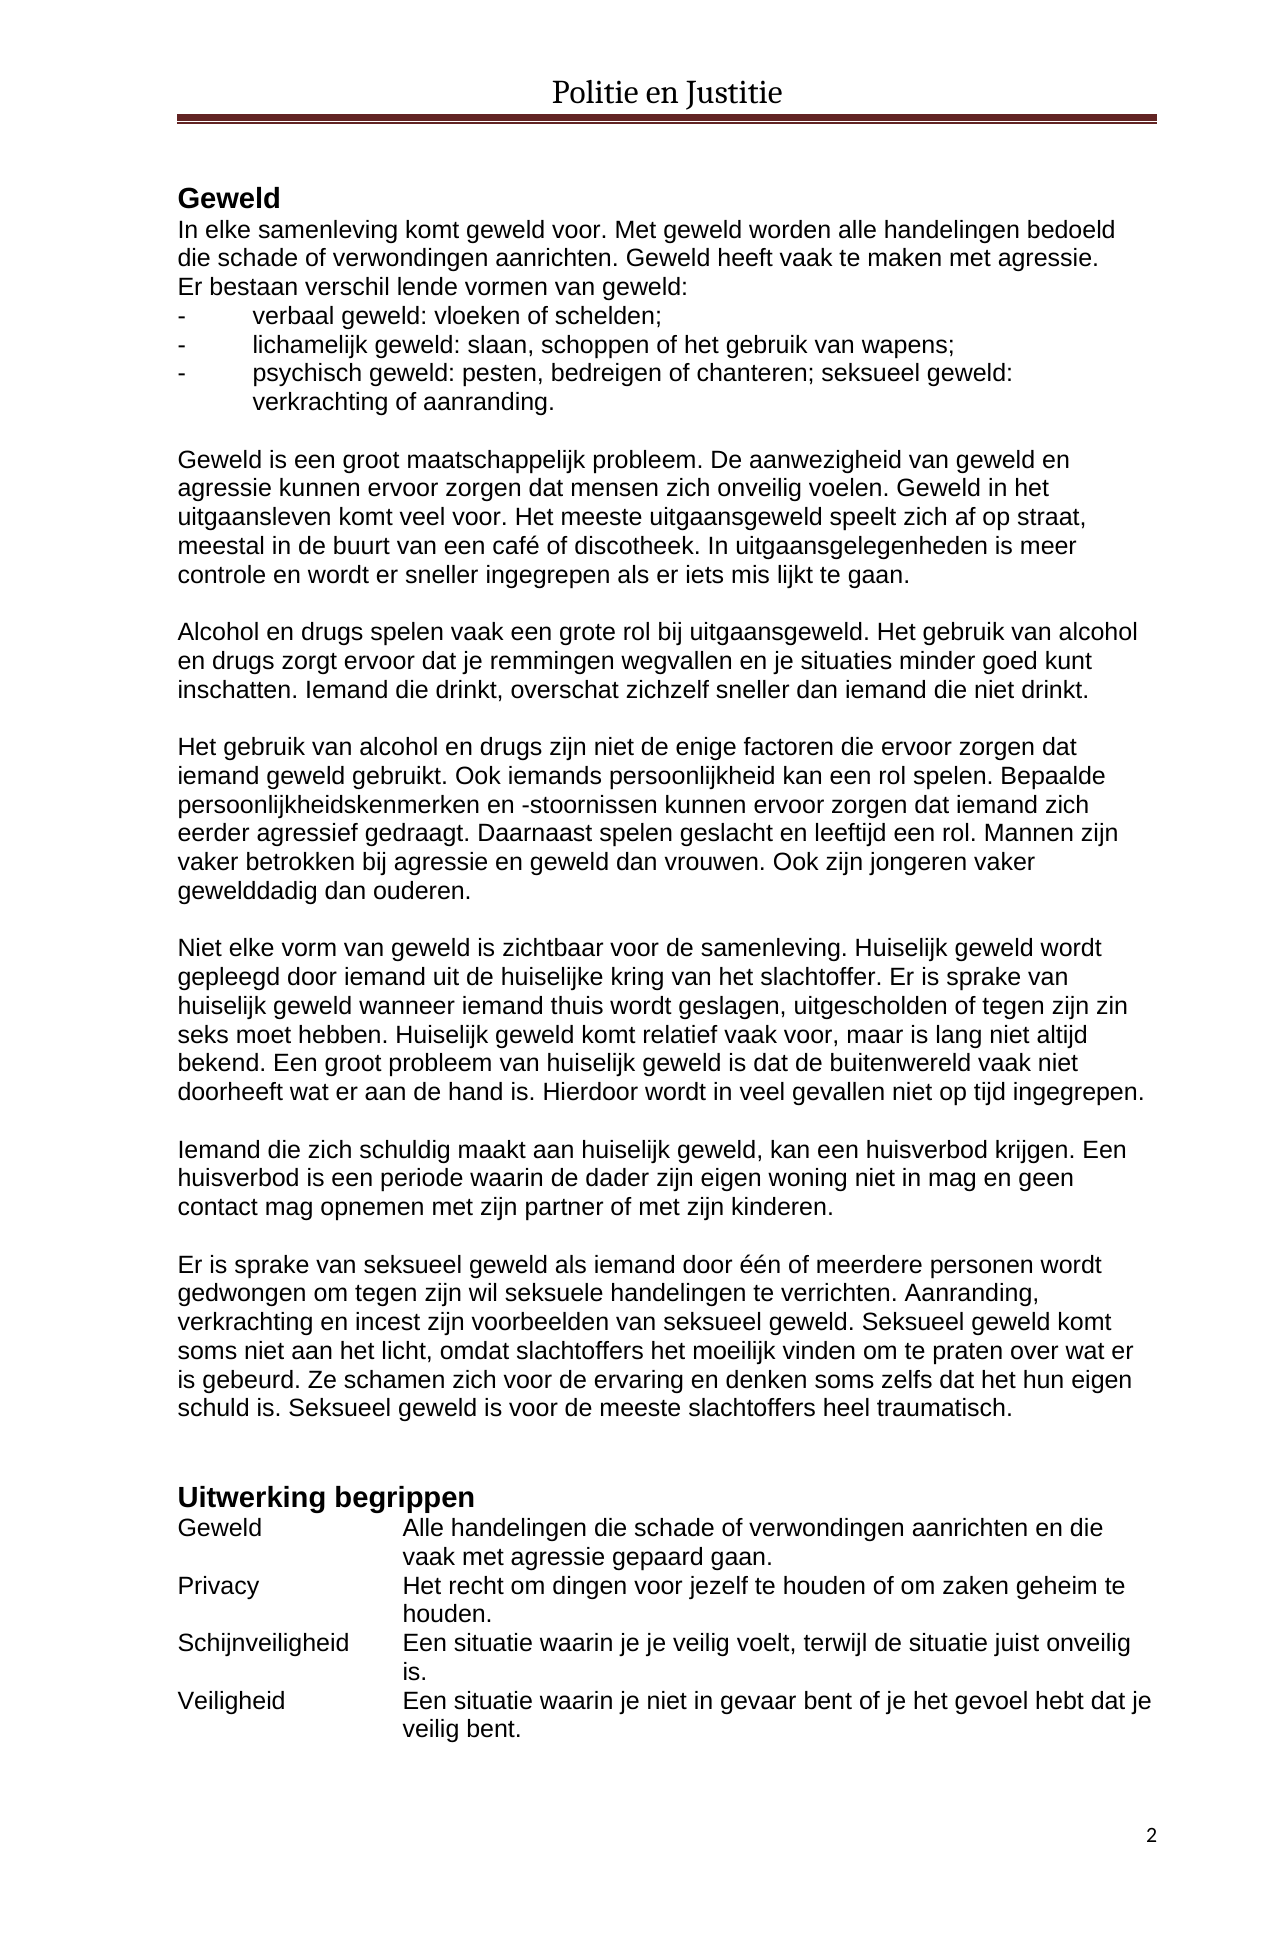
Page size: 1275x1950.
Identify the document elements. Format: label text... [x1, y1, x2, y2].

text Er is sprake van seksueel geweld als iemand door één of meerdere personen wordt gedwongen om tegen zijn wil seksuele handelingen te verrichten. Aanranding, verkrachting en incest zijn voorbeelden van seksueel geweld. Seksueel geweld komt soms niet aan het licht, omdat slachtoffers het moeilijk vinden om te praten over wat er is gebeurd. Ze schamen zich voor de ervaring en denken soms zelfs dat het hun eigen schuld is. Seksueel geweld is voor de meeste slachtoffers heel traumatisch. [177, 1250, 1157, 1422]
text - verbaal geweld: vloeken of schelden; [177, 301, 1157, 330]
text - psychisch geweld: pesten, bedreigen of chanteren; seksueel geweld: verkrachting of aanranding. [177, 358, 1157, 416]
text Privacy Het recht om dingen voor jezelf te houden of om zaken geheim te houden. [177, 1571, 1157, 1628]
text Iemand die zich schuldig maakt aan huiselijk geweld, kan een huisverbod krijgen. Een huisverbod is een periode waarin de dader zijn eigen woning niet in mag en geen contact mag opnemen met zijn partner of met zijn kinderen. [177, 1135, 1157, 1221]
text In elke samenleving komt geweld voor. Met geweld worden alle handelingen bedoeld die schade of verwondingen aanrichten. Geweld heeft vaak te maken met agressie. [177, 215, 1157, 272]
text Het gebruik van alcohol en drugs zijn niet de enige factoren die ervoor zorgen dat iemand geweld gebruikt. Ook iemands persoonlijkheid kan een rol spelen. Bepaalde persoonlijkheidskenmerken en -stoornissen kunnen ervoor zorgen dat iemand zich eerder agressief gedraagt. Daarnaast spelen geslacht en leeftijd een rol. Mannen zijn vaker betrokken bij agressie en geweld dan vrouwen. Ook zijn jongeren vaker gewelddadig dan ouderen. [177, 732, 1157, 905]
text Geweld is een groot maatschappelijk probleem. De aanwezigheid van geweld en agressie kunnen ervoor zorgen dat mensen zich onveilig voelen. Geweld in het uitgaansleven komt veel voor. Het meeste uitgaansgeweld speelt zich af op straat, meestal in de buurt van een café of discotheek. In uitgaansgelegenheden is meer controle en wordt er sneller ingegrepen als er iets mis lijkt te gaan. [177, 445, 1157, 617]
text Veiligheid Een situatie waarin je niet in gevaar bent of je het gevoel hebt dat je veilig bent. [177, 1686, 1157, 1743]
text Er bestaan verschil lende vormen van geweld: [177, 272, 1157, 301]
text Schijnveiligheid Een situatie waarin je je veilig voelt, terwijl de situatie juist onveilig is. [177, 1628, 1157, 1686]
text Alcohol en drugs spelen vaak een grote rol bij uitgaansgeweld. Het gebruik van alcohol en drugs zorgt ervoor dat je remmingen wegvallen en je situaties minder goed kunt inschatten. Iemand die drinkt, overschat zichzelf sneller dan iemand die niet drinkt. [177, 617, 1157, 703]
text Geweld Alle handelingen die schade of verwondingen aanrichten en die vaak met agressie gepaard gaan. [177, 1513, 1157, 1571]
text Geweld [177, 181, 1157, 215]
text Uitwerking begrippen [177, 1480, 1157, 1513]
text - lichamelijk geweld: slaan, schoppen of het gebruik van wapens; [177, 330, 1157, 358]
text Niet elke vorm van geweld is zichtbaar voor de samenleving. Huiselijk geweld wordt gepleegd door iemand uit de huiselijke kring van het slachtoffer. Er is sprake van huiselijk geweld wanneer iemand thuis wordt geslagen, uitgescholden of tegen zijn zin seks moet hebben. Huiselijk geweld komt relatief vaak voor, maar is lang niet altijd bekend. Een groot probleem van huiselijk geweld is dat de buitenwereld vaak niet doorheeft wat er aan de hand is. Hierdoor wordt in veel gevallen niet op tijd ingegrepen. [177, 933, 1157, 1106]
